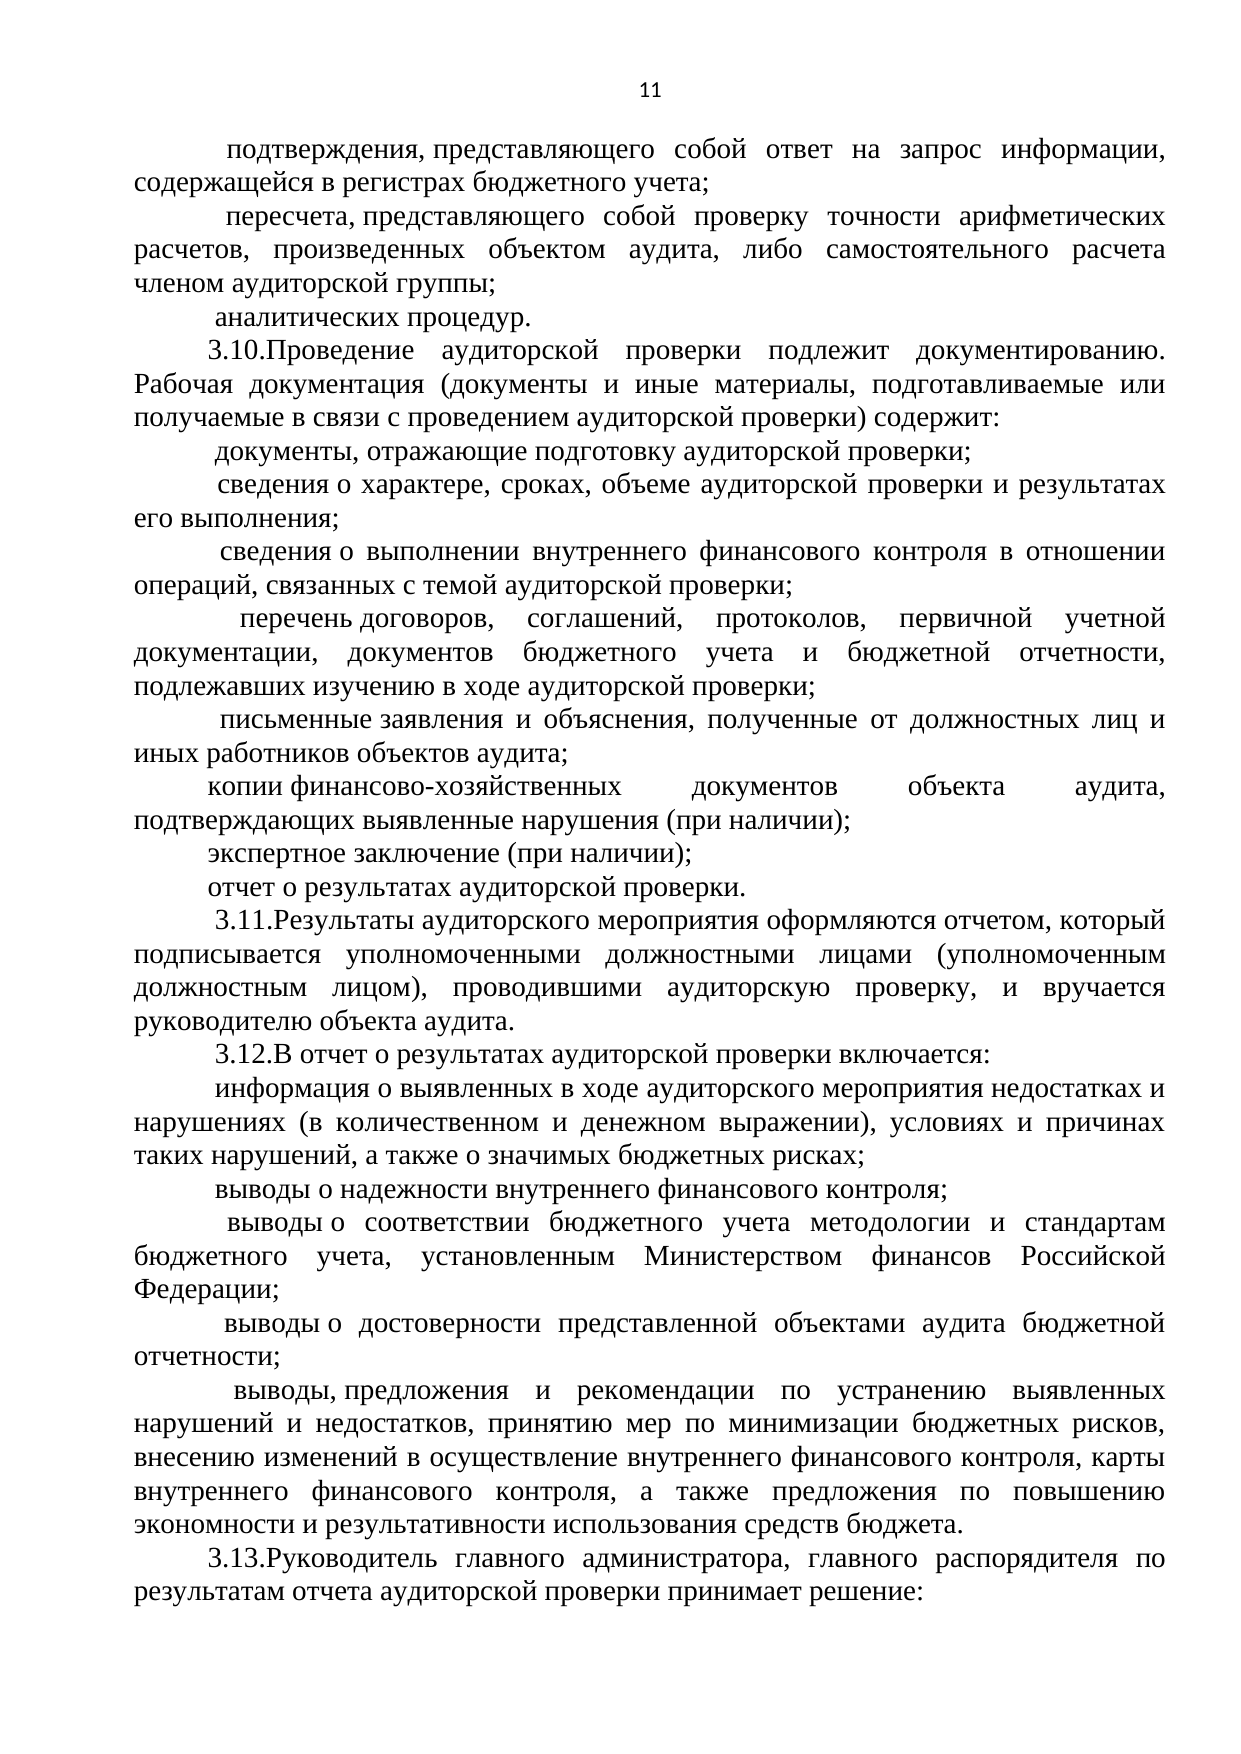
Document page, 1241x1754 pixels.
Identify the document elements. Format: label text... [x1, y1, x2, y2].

text 3.10.Проведение аудиторской проверки подлежит документированию. Рабочая документация (документы и иные материалы, подготавливаемые или получаемые в связи с проведением аудиторской проверки) содержит: [133, 332, 1166, 433]
text письменные заявления и объяснения, полученные от должностных лиц и иных работников объектов аудита; [133, 701, 1166, 768]
text информация о выявленных в ходе аудиторского мероприятия недостатках и нарушениях (в количественном и денежном выражении), условиях и причинах таких нарушений, а также о значимых бюджетных рисках; [133, 1070, 1166, 1171]
text отчет о результатах аудиторской проверки. [133, 869, 1166, 902]
text 3.11.Результаты аудиторского мероприятия оформляются отчетом, который подписывается уполномоченными должностными лицами (уполномоченным должностным лицом), проводившими аудиторскую проверку, и вручается руководителю объекта аудита. [133, 902, 1166, 1037]
text выводы о надежности внутреннего финансового контроля; [133, 1171, 1166, 1204]
text экспертное заключение (при наличии); [133, 835, 1166, 869]
text 3.13.Руководитель главного администратора, главного распорядителя по результатам отчета аудиторской проверки принимает решение: [133, 1540, 1166, 1607]
text сведения о выполнении внутреннего финансового контроля в отношении операций, связанных с темой аудиторской проверки; [133, 533, 1166, 601]
text выводы, предложения и рекомендации по устранению выявленных нарушений и недостатков, принятию мер по минимизации бюджетных рисков, внесению изменений в осуществление внутреннего финансового контроля, карты внутреннего финансового контроля, а также предложения по повышению экономности и результативности использования средств бюджета. [133, 1372, 1166, 1540]
text перечень договоров, соглашений, протоколов, первичной учетной документации, документов бюджетного учета и бюджетной отчетности, подлежавших изучению в ходе аудиторской проверки; [133, 601, 1166, 701]
text аналитических процедур. [133, 299, 1166, 332]
text подтверждения, представляющего собой ответ на запрос информации, содержащейся в регистрах бюджетного учета; [133, 131, 1166, 198]
text 3.12.В отчет о результатах аудиторской проверки включается: [133, 1037, 1166, 1070]
text копии финансово-хозяйственных документов объекта аудита, подтверждающих выявленные нарушения (при наличии); [133, 768, 1166, 835]
text выводы о соответствии бюджетного учета методологии и стандартам бюджетного учета, установленным Министерством финансов Российской Федерации; [133, 1204, 1166, 1305]
text сведения о характере, сроках, объеме аудиторской проверки и результатах его выполнения; [133, 466, 1166, 533]
text документы, отражающие подготовку аудиторской проверки; [133, 433, 1166, 466]
text выводы о достоверности представленной объектами аудита бюджетной отчетности; [133, 1305, 1166, 1372]
text пересчета, представляющего собой проверку точности арифметических расчетов, произведенных объектом аудита, либо самостоятельного расчета членом аудиторской группы; [133, 198, 1166, 299]
